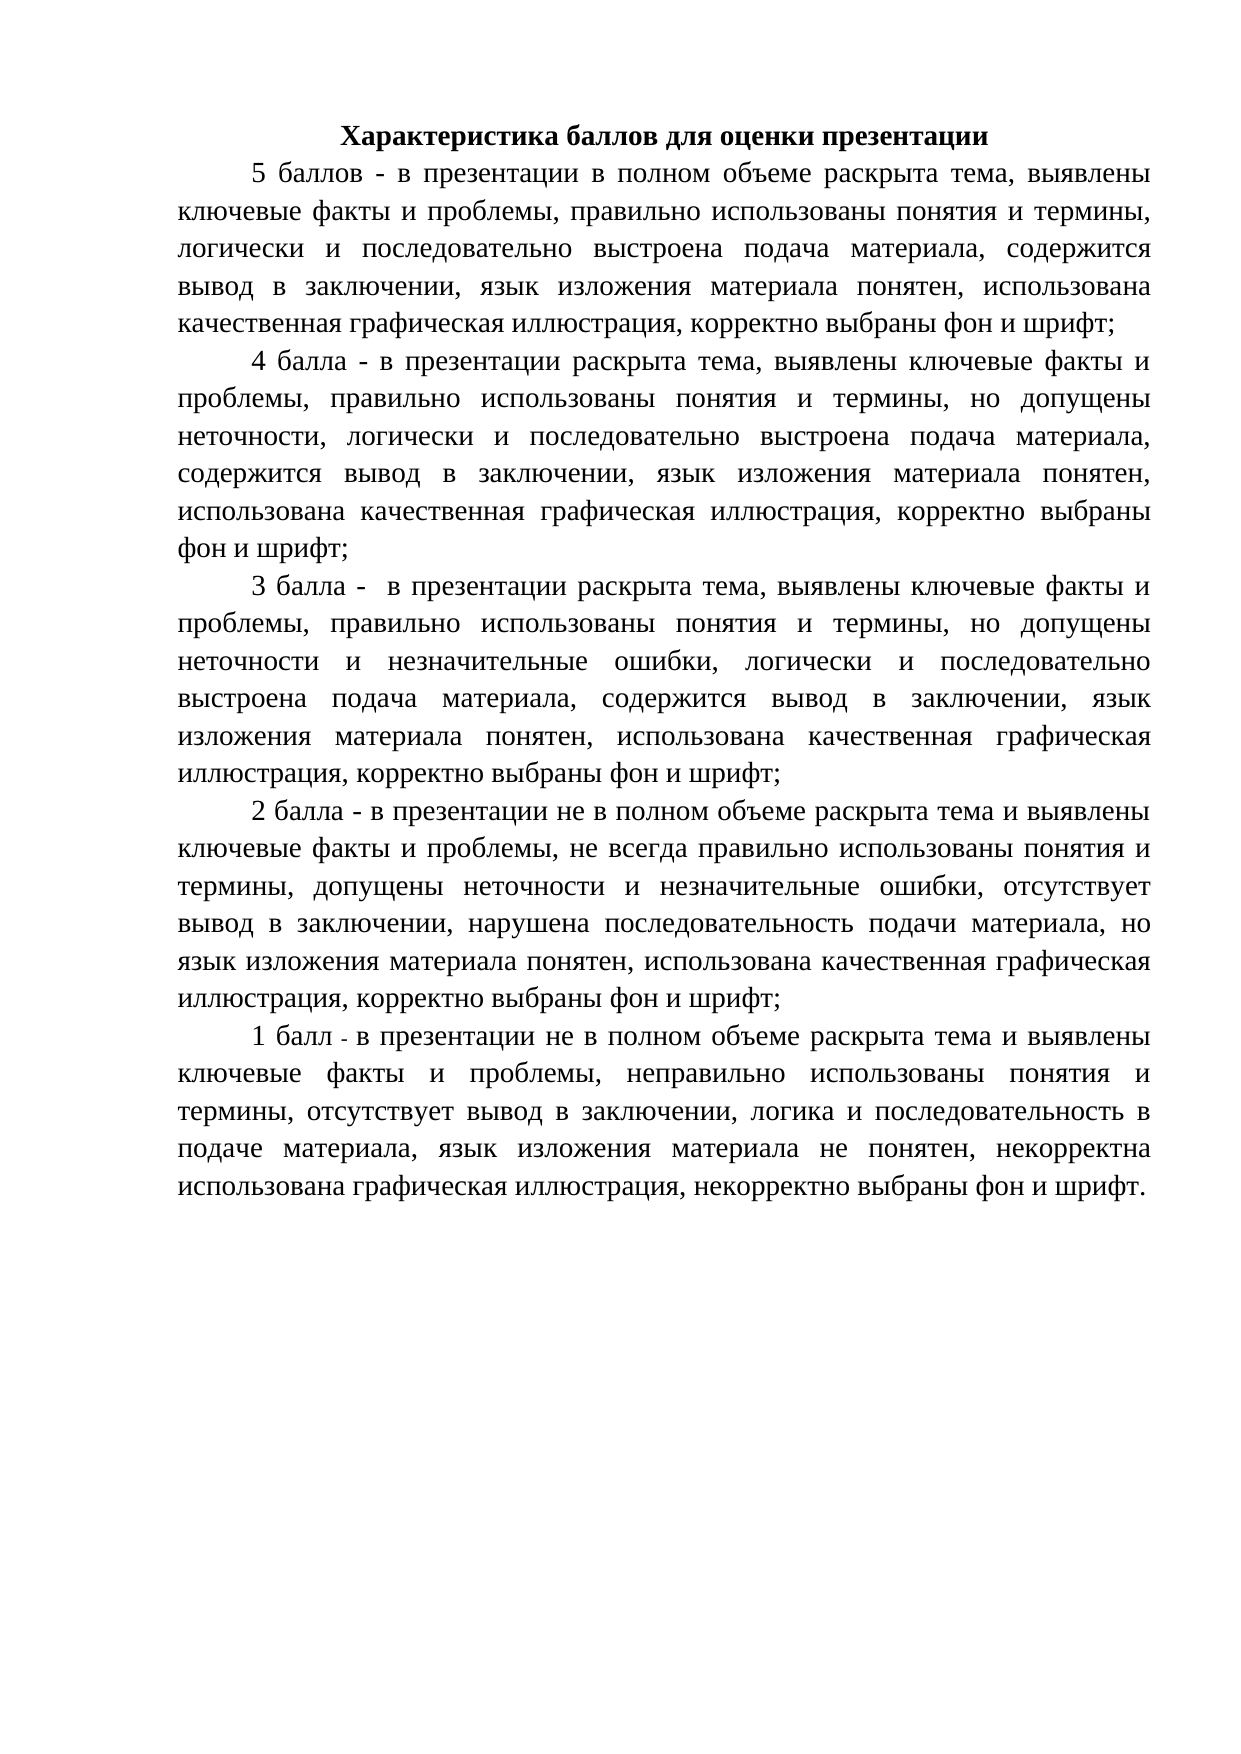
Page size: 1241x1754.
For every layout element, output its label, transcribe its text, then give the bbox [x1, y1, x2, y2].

text 3 балла - в презентации раскрыта тема, выявлены ключевые факты и проблемы, правильно использованы понятия и термины, но допущены неточности и незначительные ошибки, логически и последовательно выстроена подача материала, содержится вывод в заключении, язык изложения материала понятен, использована качественная графическая иллюстрация, корректно выбраны фон и шрифт; [177, 564, 1152, 789]
text 4 балла - в презентации раскрыта тема, выявлены ключевые факты и проблемы, правильно использованы понятия и термины, но допущены неточности, логически и последовательно выстроена подача материала, содержится вывод в заключении, язык изложения материала понятен, использована качественная графическая иллюстрация, корректно выбраны фон и шрифт; [177, 339, 1152, 564]
text Характеристика баллов для оценки презентации [177, 118, 1152, 152]
text 2 балла - в презентации не в полном объеме раскрыта тема и выявлены ключевые факты и проблемы, не всегда правильно использованы понятия и термины, допущены неточности и незначительные ошибки, отсутствует вывод в заключении, нарушена последовательность подачи материала, но язык изложения материала понятен, использована качественная графическая иллюстрация, корректно выбраны фон и шрифт; [177, 789, 1152, 1014]
text 5 баллов - в презентации в полном объеме раскрыта тема, выявлены ключевые факты и проблемы, правильно использованы понятия и термины, логически и последовательно выстроена подача материала, содержится вывод в заключении, язык изложения материала понятен, использована качественная графическая иллюстрация, корректно выбраны фон и шрифт; [177, 152, 1152, 339]
text 1 балл - в презентации не в полном объеме раскрыта тема и выявлены ключевые факты и проблемы, неправильно использованы понятия и термины, отсутствует вывод в заключении, логика и последовательность в подаче материала, язык изложения материала не понятен, некорректна использована графическая иллюстрация, некорректно выбраны фон и шрифт. [177, 1014, 1152, 1202]
